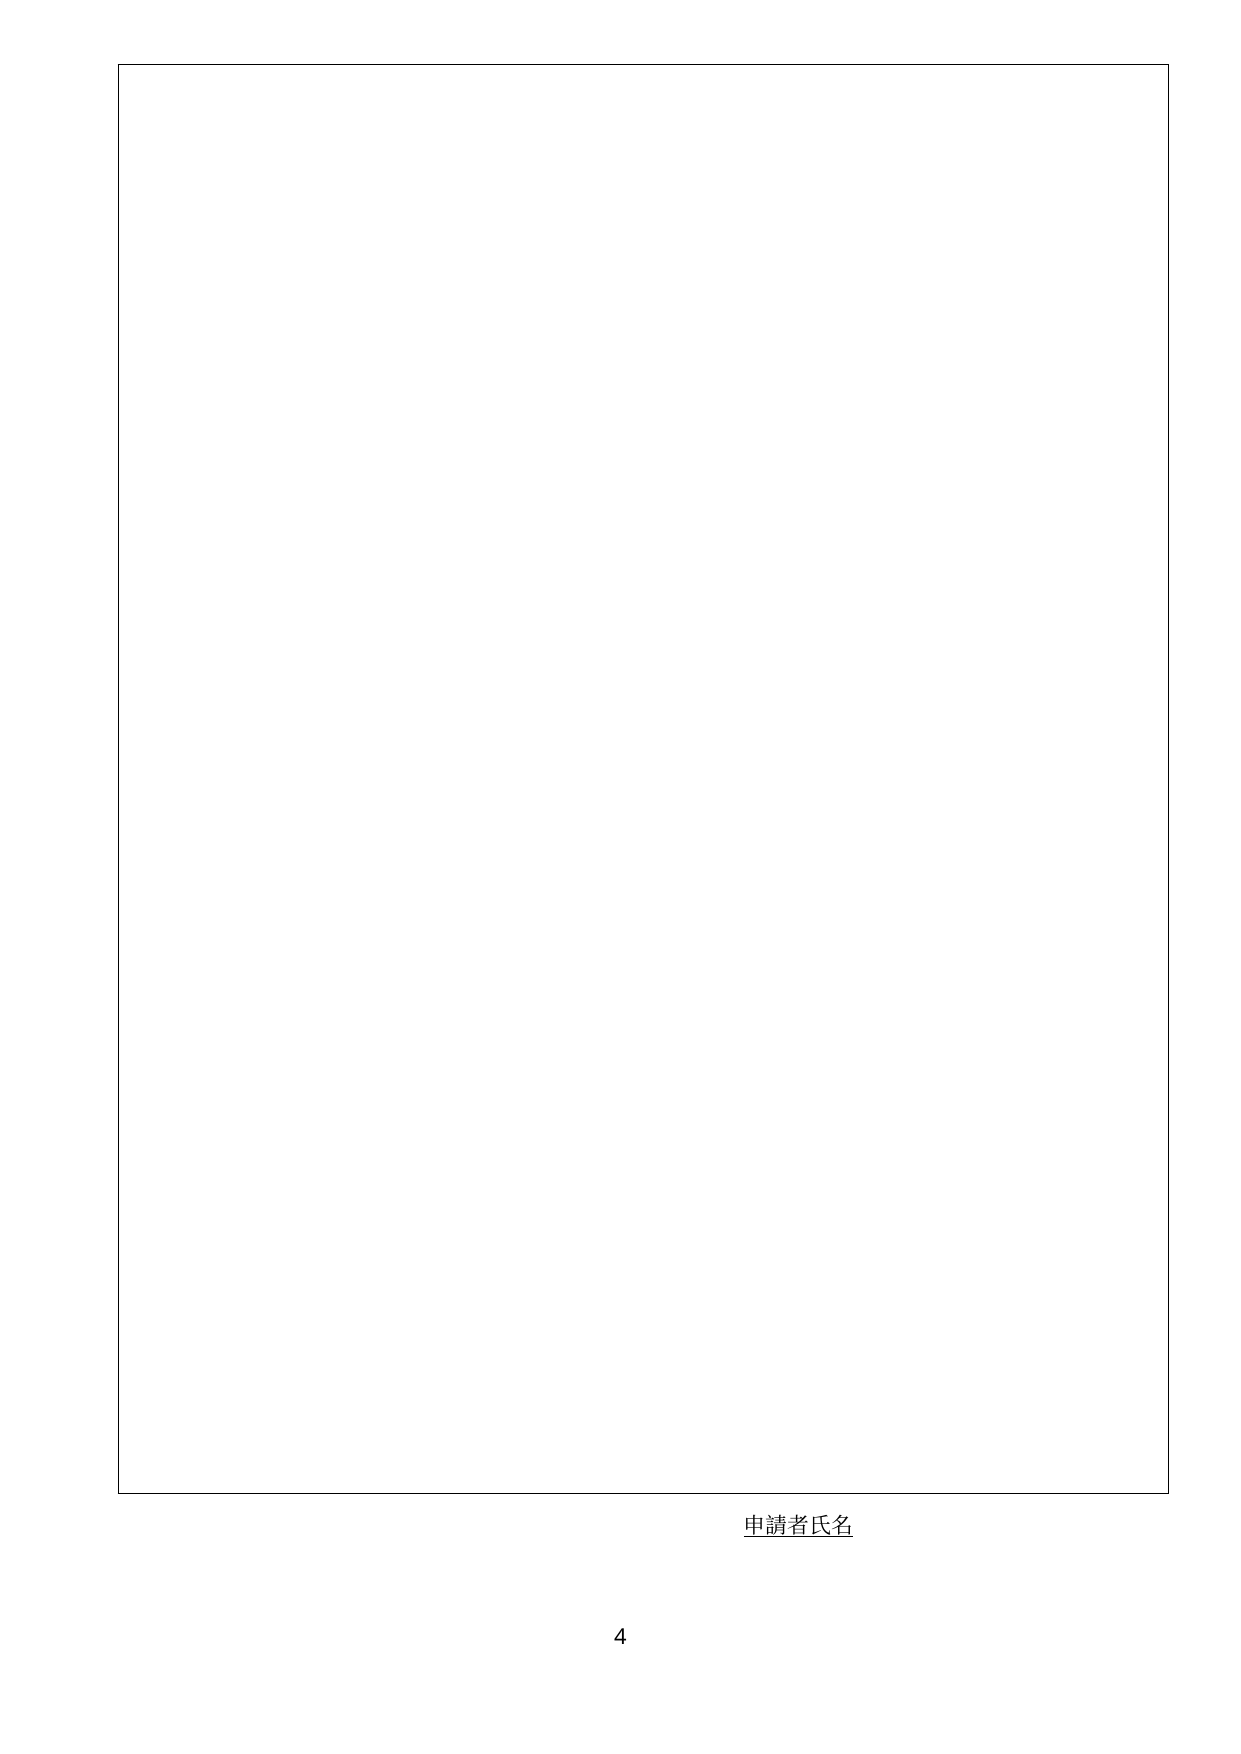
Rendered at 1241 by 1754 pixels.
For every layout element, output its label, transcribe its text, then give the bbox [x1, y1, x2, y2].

text 申請者氏名 [744, 1494, 1134, 1555]
table_header [119, 65, 1168, 1493]
